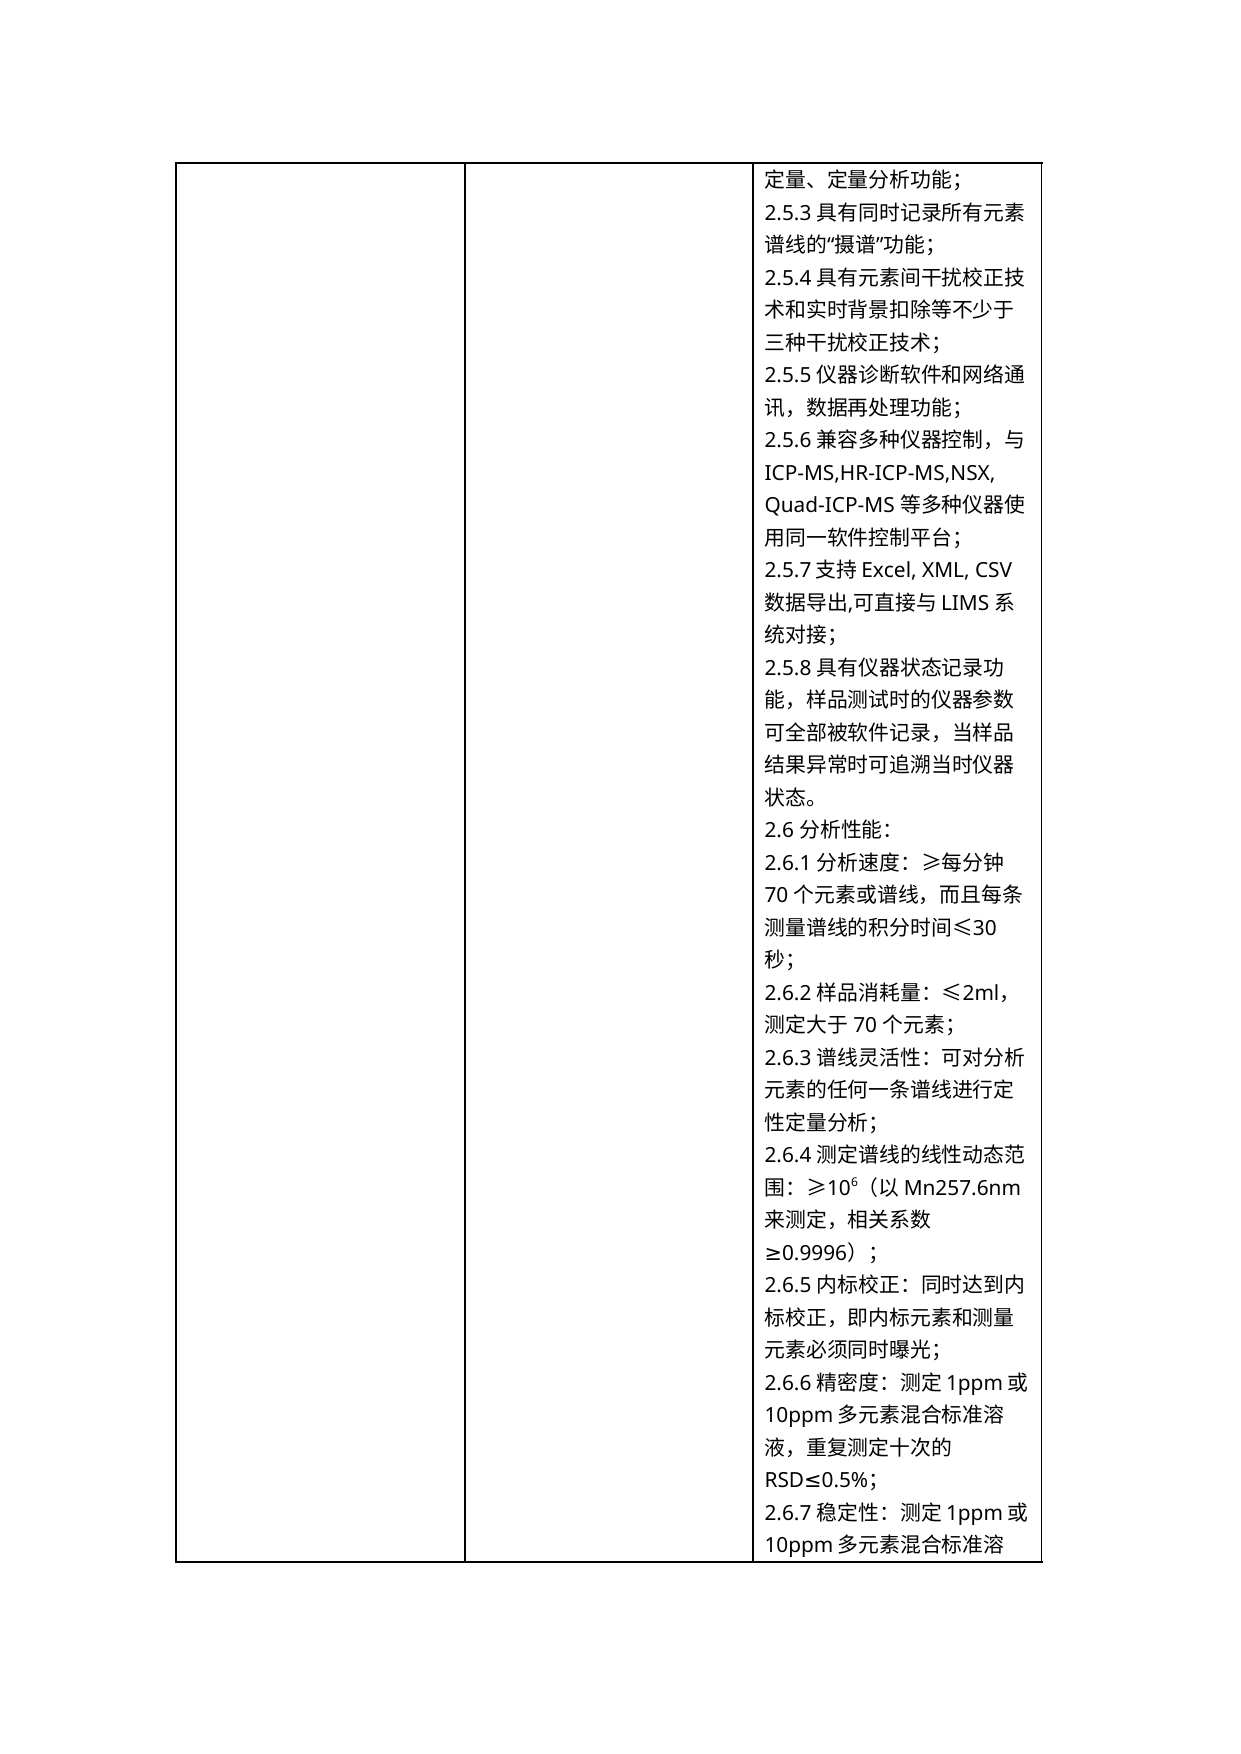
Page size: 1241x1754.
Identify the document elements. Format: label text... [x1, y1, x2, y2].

table_cell [466, 164, 752, 1561]
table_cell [754, 164, 1041, 1561]
table_cell 1 [177, 164, 464, 1561]
